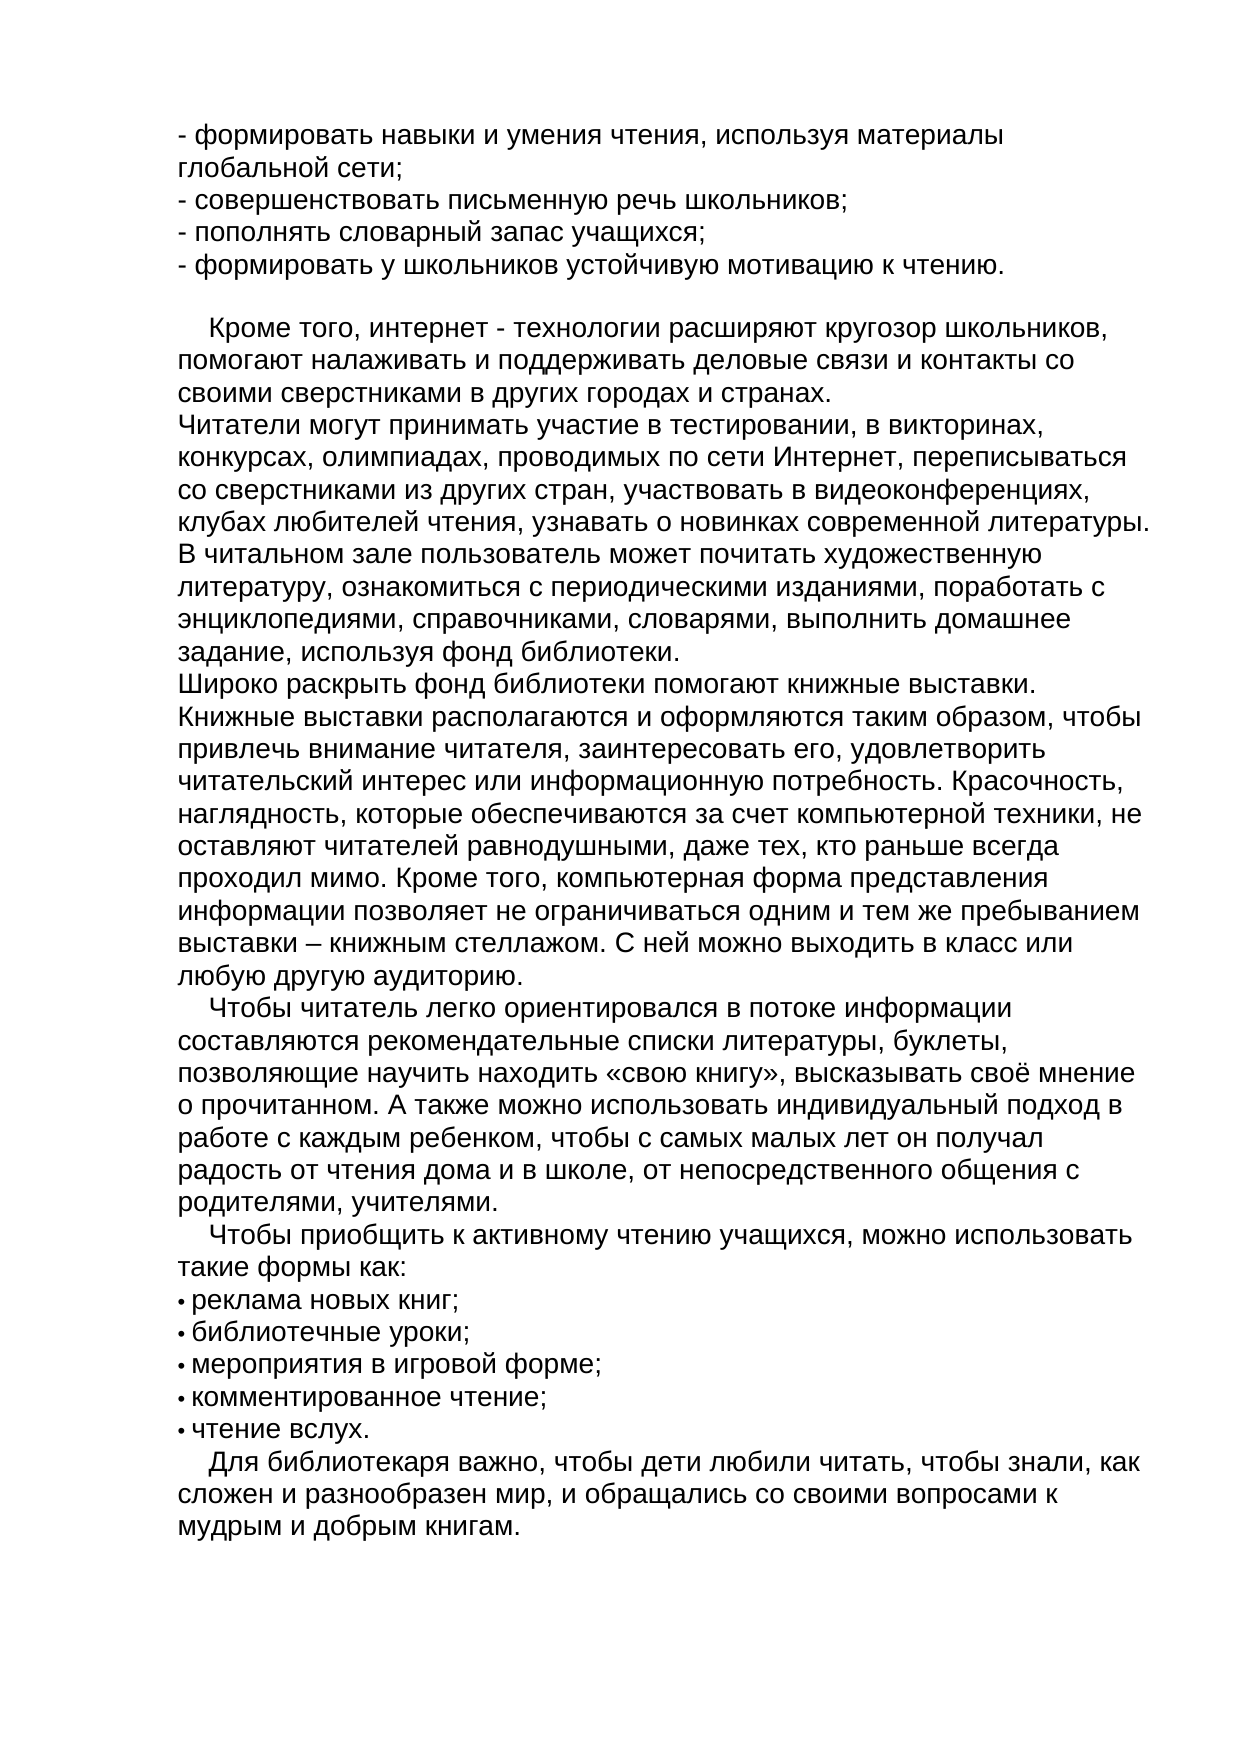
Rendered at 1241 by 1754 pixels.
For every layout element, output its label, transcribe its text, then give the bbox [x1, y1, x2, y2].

text Чтобы читатель легко ориентировался в потоке информации составляются рекомендательные списки литературы, буклеты, позволяющие научить находить «свою книгу», высказывать своё мнение о прочитанном. А также можно использовать индивидуальный подход в работе с каждым ребенком, чтобы с самых малых лет он получал радость от чтения дома и в школе, от непосредственного общения с родителями, учителями. [177, 991, 1152, 1218]
text • чтение вслух. [177, 1412, 1152, 1444]
text • библиотечные уроки; [177, 1315, 1152, 1347]
text Чтобы приобщить к активному чтению учащихся, можно использовать такие формы как: [177, 1218, 1152, 1283]
text Для библиотекаря важно, чтобы дети любили читать, чтобы знали, как сложен и разнообразен мир, и обращались со своими вопросами к мудрым и добрым книгам. [177, 1444, 1152, 1542]
text Читатели могут принимать участие в тестировании, в викторинах, конкурсах, олимпиадах, проводимых по сети Интернет, переписываться со сверстниками из других стран, участвовать в видеоконференциях, клубах любителей чтения, узнавать о новинках современной литературы. [177, 408, 1152, 537]
text - совершенствовать письменную речь школьников; [177, 183, 1152, 215]
text - пополнять словарный запас учащихся; [177, 215, 1152, 248]
text • комментированное чтение; [177, 1380, 1152, 1412]
text • мероприятия в игровой форме; [177, 1347, 1152, 1380]
text Кроме того, интернет - технологии расширяют кругозор школьников, помогают налаживать и поддерживать деловые связи и контакты со своими сверстниками в других городах и странах. [177, 311, 1152, 408]
text - формировать у школьников устойчивую мотивацию к чтению. [177, 248, 1152, 280]
text Широко раскрыть фонд библиотеки помогают книжные выставки. Книжные выставки располагаются и оформляются таким образом, чтобы привлечь внимание читателя, заинтересовать его, удовлетворить читательский интерес или информационную потребность. Красочность, наглядность, которые обеспечиваются за счет компьютерной техники, не оставляют читателей равнодушными, даже тех, кто раньше всегда проходил мимо. Кроме того, компьютерная форма представления информации позволяет не ограничиваться одним и тем же пребыванием выставки – книжным стеллажом. С ней можно выходить в класс или любую другую аудиторию. [177, 667, 1152, 991]
text - формировать навыки и умения чтения, используя материалы глобальной сети; [177, 118, 1152, 183]
text • реклама новых книг; [177, 1283, 1152, 1315]
text В читальном зале пользователь может почитать художественную литературу, ознакомиться с периодическими изданиями, поработать с энциклопедиями, справочниками, словарями, выполнить домашнее задание, используя фонд библиотеки. [177, 537, 1152, 667]
